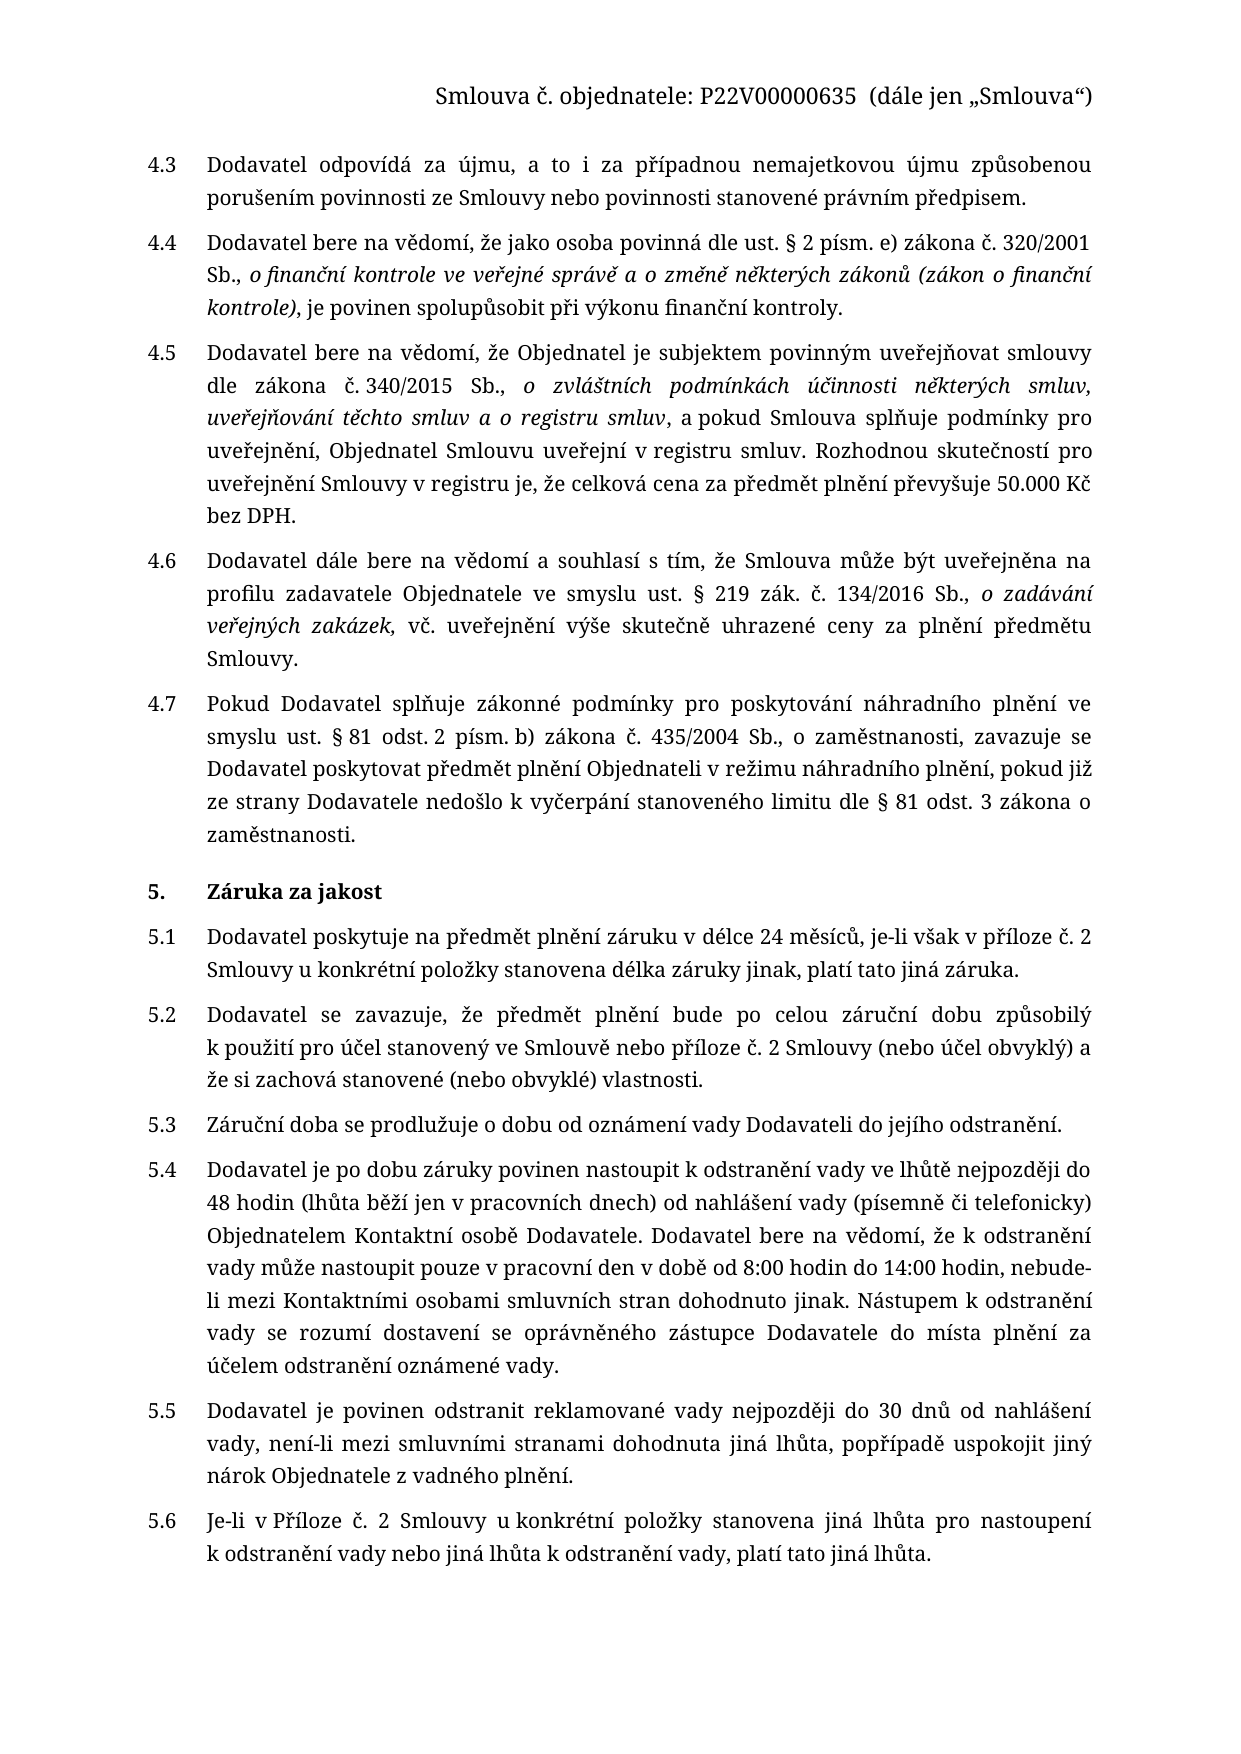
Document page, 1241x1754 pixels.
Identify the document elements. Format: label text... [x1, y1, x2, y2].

list Dodavatel je po dobu záruky povinen nastoupit k odstranění vady ve lhůtě nejpozději do 48 hodin (lhůta běží jen v pracovních dnech) od nahlášení vady (písemně či telefonicky) Objednatelem Kontaktní osobě Dodavatele. Dodavatel bere na vědomí, že k odstranění vady může nastoupit pouze v pracovní den v době od 8:00 hodin do 14:00 hodin, nebude-li mezi Kontaktními osobami smluvních stran dohodnuto jinak. Nástupem k odstranění vady se rozumí dostavení se oprávněného zástupce Dodavatele do místa plnění za účelem odstranění oznámené vady. [148, 1156, 1093, 1379]
list Záruka za jakost [148, 877, 1093, 906]
list Dodavatel odpovídá za újmu, a to i za případnou nemajetkovou újmu způsobenou porušením povinnosti ze Smlouvy nebo povinnosti stanovené právním předpisem. [148, 150, 1093, 211]
list Dodavatel dále bere na vědomí a souhlasí s tím, že Smlouva může být uveřejněna na profilu zadavatele Objednatele ve smyslu ust. § 219 zák. č. 134/2016 Sb., o zadávání veřejných zakázek, vč. uveřejnění výše skutečně uhrazené ceny za plnění předmětu Smlouvy. [148, 546, 1093, 673]
list Dodavatel je povinen odstranit reklamované vady nejpozději do 30 dnů od nahlášení vady, není-li mezi smluvními stranami dohodnuta jiná lhůta, popřípadě uspokojit jiný nárok Objednatele z vadného plnění. [148, 1396, 1093, 1490]
list Dodavatel bere na vědomí, že jako osoba povinná dle ust. § 2 písm. e) zákona č. 320/2001 Sb., o finanční kontrole ve veřejné správě a o změně některých zákonů (zákon o finanční kontrole), je povinen spolupůsobit při výkonu finanční kontroly. [148, 228, 1093, 322]
list Dodavatel bere na vědomí, že Objednatel je subjektem povinným uveřejňovat smlouvy dle zákona č. 340/2015 Sb., o zvláštních podmínkách účinnosti některých smluv, uveřejňování těchto smluv a o registru smluv, a pokud Smlouva splňuje podmínky pro uveřejnění, Objednatel Smlouvu uveřejní v registru smluv. Rozhodnou skutečností pro uveřejnění Smlouvy v registru je, že celková cena za předmět plnění převyšuje 50.000 Kč bez DPH. [148, 338, 1093, 530]
list Pokud Dodavatel splňuje zákonné podmínky pro poskytování náhradního plnění ve smyslu ust. § 81 odst. 2 písm. b) zákona č. 435/2004 Sb., o zaměstnanosti, zavazuje se Dodavatel poskytovat předmět plnění Objednateli v režimu náhradního plnění, pokud již ze strany Dodavatele nedošlo k vyčerpání stanoveného limitu dle § 81 odst. 3 zákona o zaměstnanosti. [148, 689, 1093, 848]
list Záruční doba se prodlužuje o dobu od oznámení vady Dodavateli do jejího odstranění. [148, 1110, 1093, 1139]
list Dodavatel se zavazuje, že předmět plnění bude po celou záruční dobu způsobilý k použití pro účel stanovený ve Smlouvě nebo příloze č. 2 Smlouvy (nebo účel obvyklý) a že si zachová stanovené (nebo obvyklé) vlastnosti. [148, 1000, 1093, 1094]
list Je-li v Příloze č. 2 Smlouvy u konkrétní položky stanovena jiná lhůta pro nastoupení k odstranění vady nebo jiná lhůta k odstranění vady, platí tato jiná lhůta. [148, 1507, 1093, 1568]
list Dodavatel poskytuje na předmět plnění záruku v délce 24 měsíců, je-li však v příloze č. 2 Smlouvy u konkrétní položky stanovena délka záruky jinak, platí tato jiná záruka. [148, 922, 1093, 983]
